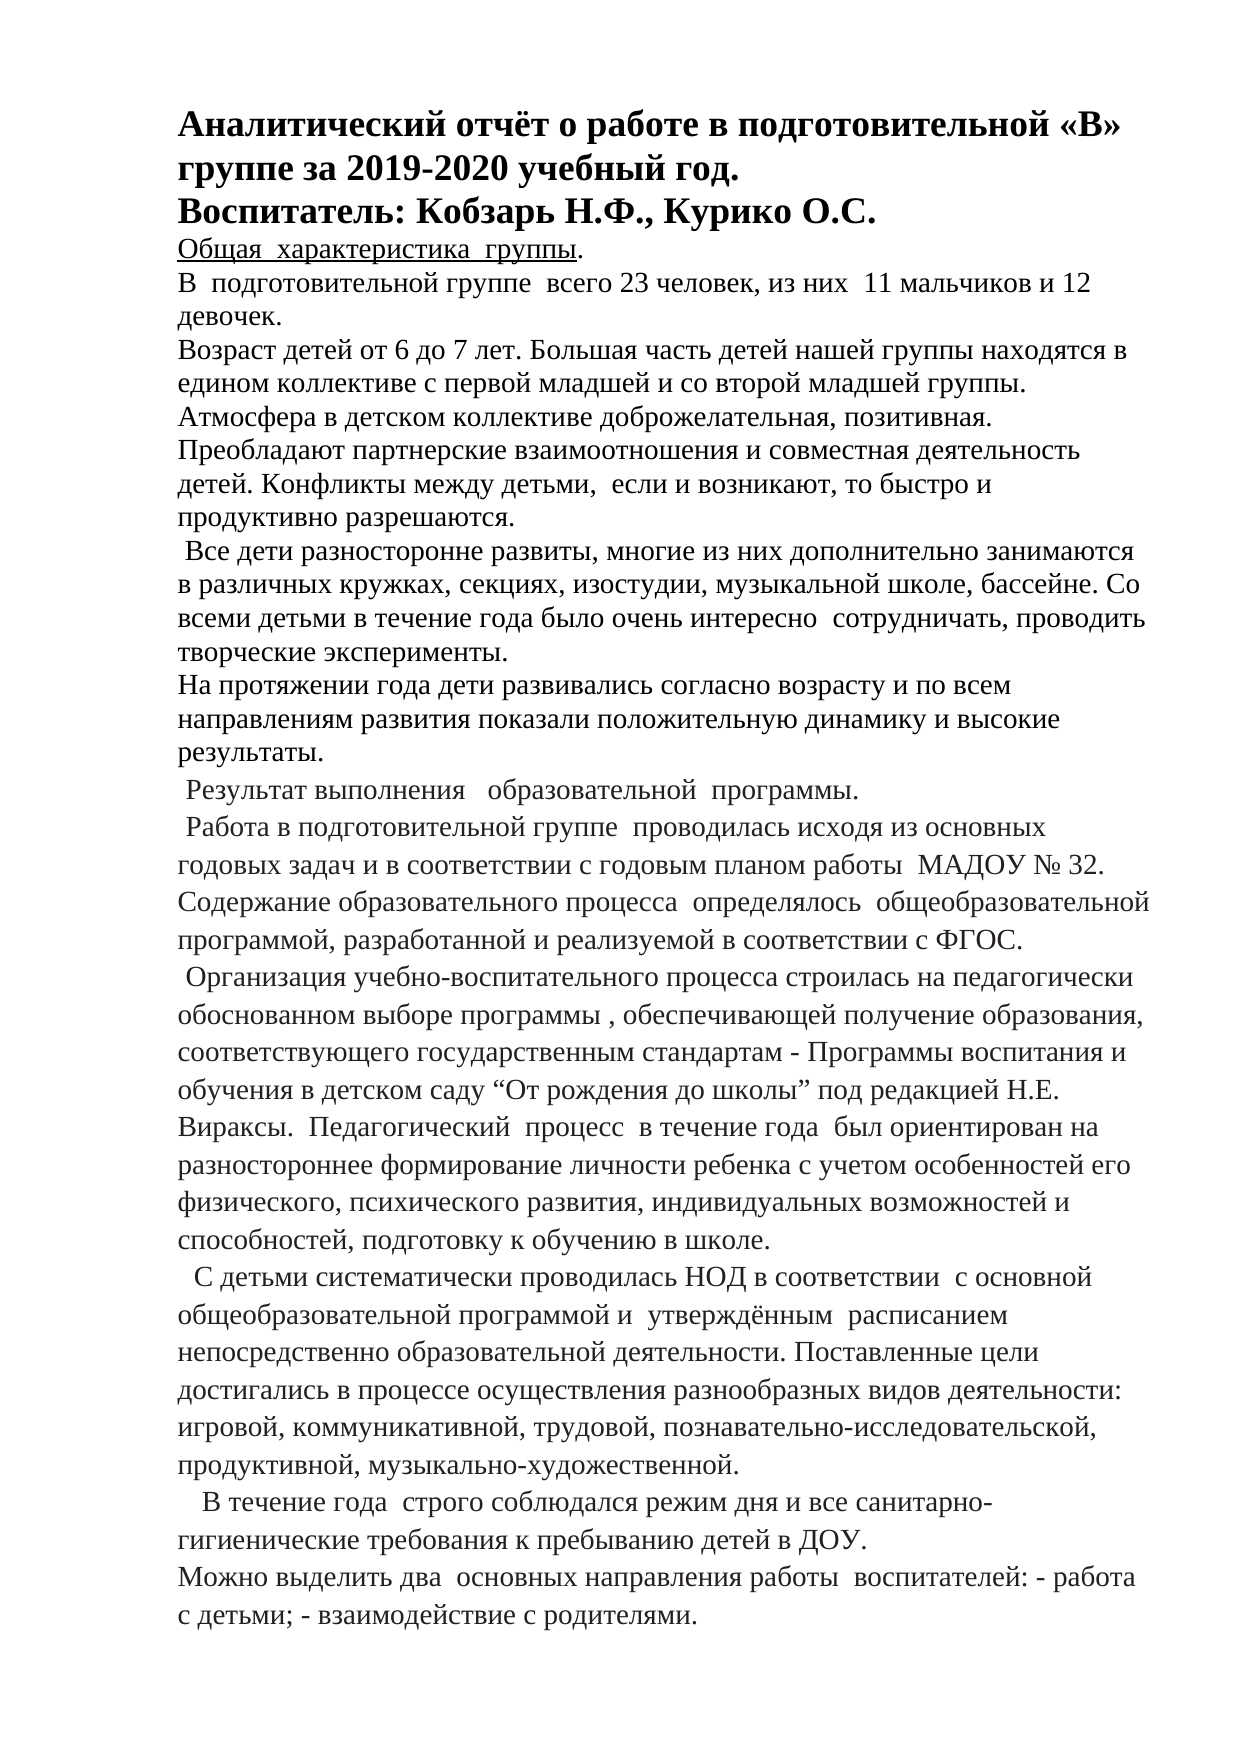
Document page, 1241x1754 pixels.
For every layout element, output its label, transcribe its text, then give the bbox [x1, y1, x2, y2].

text Воспитатель: Кобзарь Н.Ф., Курико О.С. [177, 188, 1152, 231]
text Можно выделить два основных направления работы воспитателей: - работа с детьми; - взаимодействие с родителями. [177, 1555, 1152, 1630]
text Организация учебно-воспитательного процесса строилась на педагогически обоснованном выборе программы , обеспечивающей получение образования, соответствующего государственным стандартам - Программы воспитания и обучения в детском саду “От рождения до школы” под редакцией Н.Е. Вираксы. Педагогический процесс в течение года был ориентирован на разностороннее формирование личности ребенка с учетом особенностей его физического, психического развития, индивидуальных возможностей и способностей, подготовку к обучению в школе. [177, 955, 1152, 1255]
text Общая характеристика группы. В подготовительной группе всего 23 человек, из них 11 мальчиков и 12 девочек. Возраст детей от 6 до 7 лет. Большая часть детей нашей группы находятся в едином коллективе с первой младшей и со второй младшей группы. Атмосфера в детском коллективе доброжелательная, позитивная. Преобладают партнерские взаимоотношения и совместная деятельность детей. Конфликты между детьми, если и возникают, то быстро и продуктивно разрешаются. Все дети разносторонне развиты, многие из них дополнительно занимаются в различных кружках, секциях, изостудии, музыкальной школе, бассейне. Со всеми детьми в течение года было очень интересно сотрудничать, проводить творческие эксперименты. На протяжении года дети развивались согласно возрасту и по всем направлениям развития показали положительную динамику и высокие результаты. [177, 231, 1152, 768]
text Результат выполнения образовательной программы. [177, 768, 1152, 805]
text Работа в подготовительной группе проводилась исходя из основных годовых задач и в соответствии с годовым планом работы МАДОУ № 32. Содержание образовательного процесса определялось общеобразовательной программой, разработанной и реализуемой в соответствии с ФГОС. [177, 805, 1152, 955]
text С детьми систематически проводилась НОД в соответствии с основной общеобразовательной программой и утверждённым расписанием непосредственно образовательной деятельности. Поставленные цели достигались в процессе осуществления разнообразных видов деятельности: игровой, коммуникативной, трудовой, познавательно-исследовательской, продуктивной, музыкально-художественной. [177, 1255, 1152, 1480]
text Аналитический отчёт о работе в подготовительной «В» группе за 2019-2020 учебный год. [177, 102, 1152, 188]
text В течение года строго соблюдался режим дня и все санитарно-гигиенические требования к пребыванию детей в ДОУ. [177, 1480, 1152, 1555]
